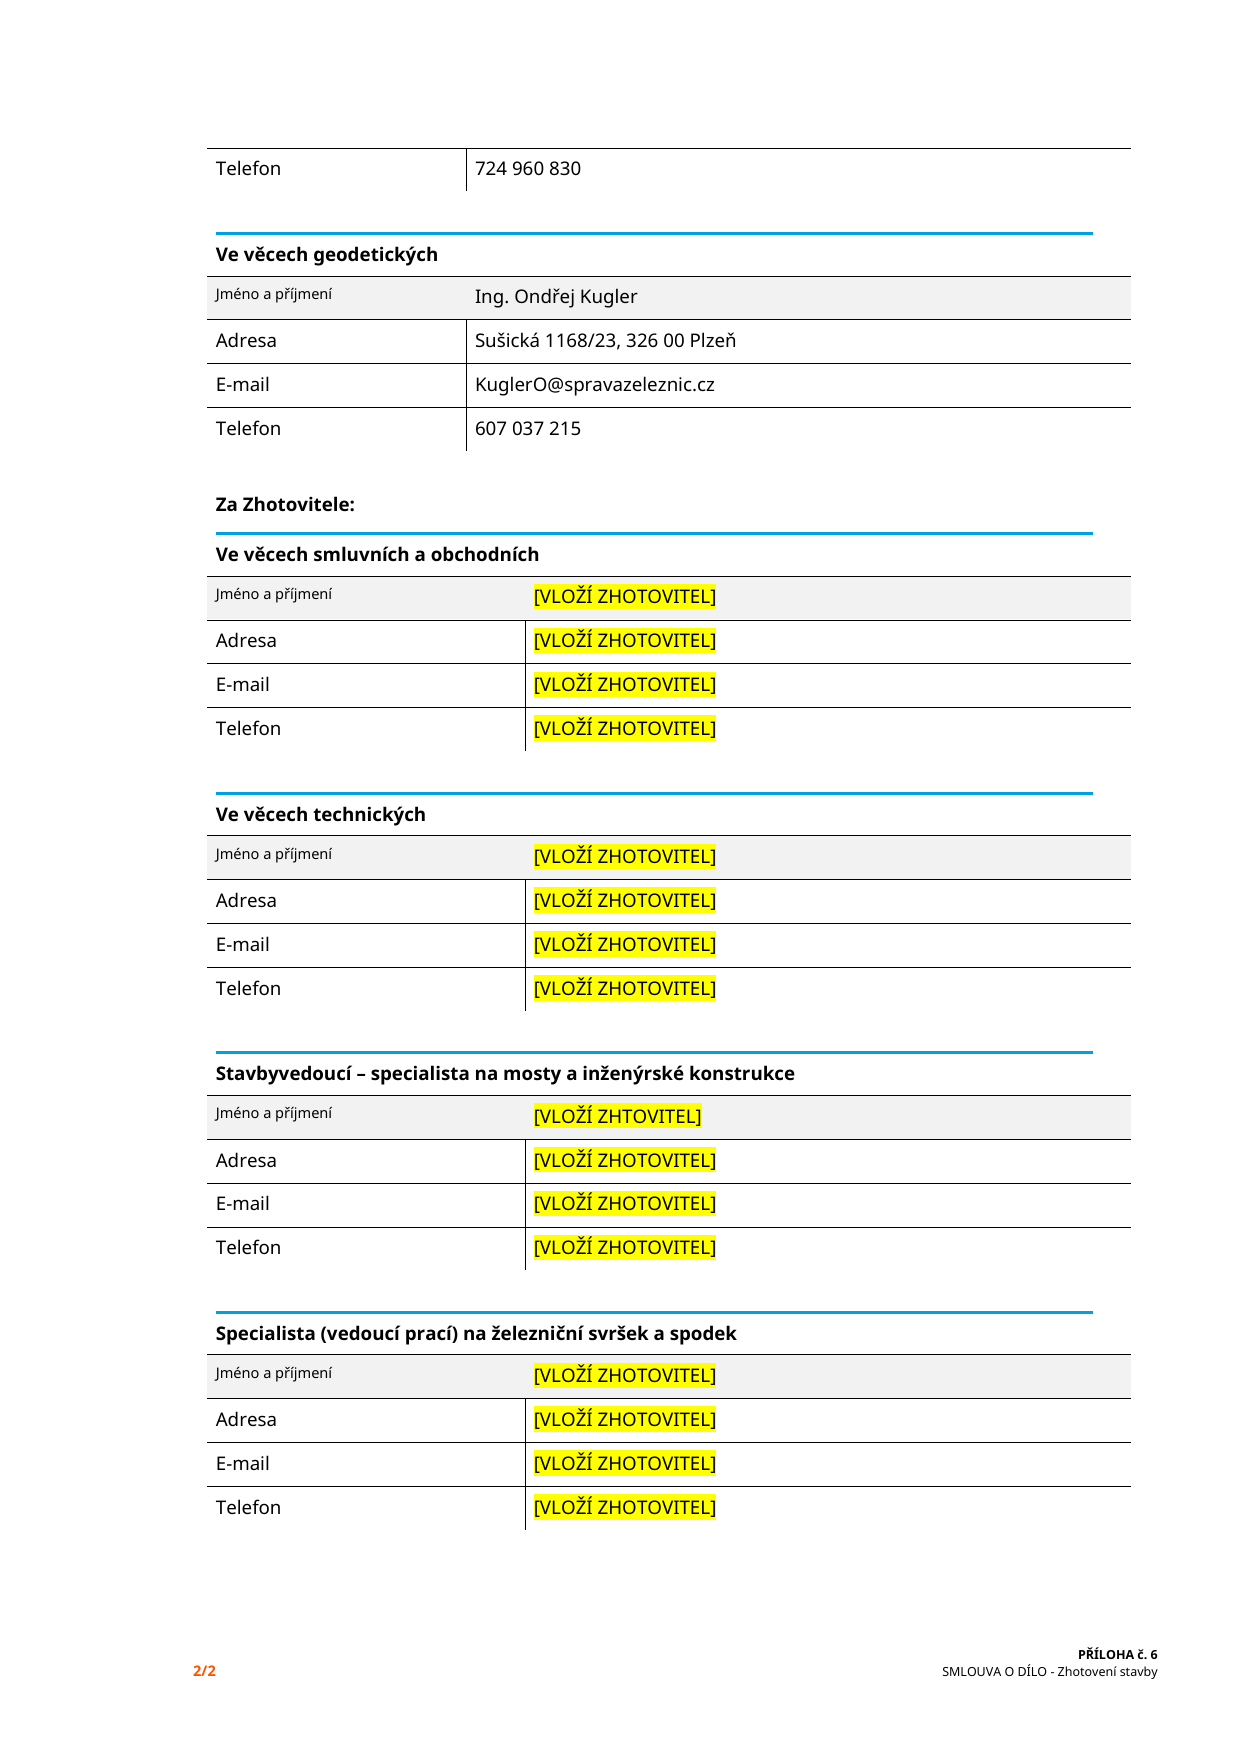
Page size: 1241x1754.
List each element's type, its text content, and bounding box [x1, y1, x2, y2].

table_cell [VLOŽÍ ZHOTOVITEL] [526, 1487, 1131, 1530]
table_header [VLOŽÍ ZHOTOVITEL] [526, 577, 1131, 619]
text Ve věcech technických [216, 795, 1093, 826]
text Specialista (vedoucí prací) na železniční svršek a spodek [216, 1314, 1093, 1346]
table_cell Telefon [207, 1228, 525, 1270]
table_cell [VLOŽÍ ZHOTOVITEL] [526, 924, 1131, 967]
table_cell KuglerO@spravazeleznic.cz [467, 364, 1131, 407]
table_cell E-mail [207, 1184, 525, 1226]
table_cell [VLOŽÍ ZHOTOVITEL] [526, 1228, 1131, 1270]
table_cell [VLOŽÍ ZHOTOVITEL] [526, 880, 1131, 923]
table_cell 724 960 830 [467, 149, 1131, 191]
text Ve věcech geodetických [216, 235, 1093, 267]
table_header [VLOŽÍ ZHTOVITEL] [526, 1096, 1131, 1139]
table_cell [VLOŽÍ ZHOTOVITEL] [526, 968, 1131, 1011]
table_cell 607 037 215 [467, 408, 1131, 451]
table_cell E-mail [207, 1443, 525, 1486]
text Ve věcech smluvních a obchodních [216, 535, 1093, 567]
table_cell [VLOŽÍ ZHOTOVITEL] [526, 708, 1131, 751]
table_cell Adresa [207, 1140, 525, 1182]
table_cell [VLOŽÍ ZHOTOVITEL] [526, 664, 1131, 707]
table_header Jméno a příjmení [207, 1355, 526, 1398]
table_cell Telefon [207, 968, 525, 1011]
table_cell [VLOŽÍ ZHOTOVITEL] [526, 1184, 1131, 1226]
table_header Jméno a příjmení [207, 1096, 526, 1139]
table_cell Telefon [207, 708, 525, 751]
table_cell E-mail [207, 664, 525, 707]
table_header [VLOŽÍ ZHOTOVITEL] [526, 836, 1131, 879]
text Stavbyvedoucí – specialista na mosty a inženýrské konstrukce [216, 1054, 1093, 1086]
table_cell Sušická 1168/23, 326 00 Plzeň [467, 320, 1131, 363]
table_header Jméno a příjmení [207, 277, 467, 319]
table_cell E-mail [207, 924, 525, 967]
table_header [VLOŽÍ ZHOTOVITEL] [526, 1355, 1131, 1398]
table_cell E-mail [207, 364, 466, 407]
table_cell [VLOŽÍ ZHOTOVITEL] [526, 1140, 1131, 1182]
table_header Jméno a příjmení [207, 577, 526, 619]
table_header Jméno a příjmení [207, 836, 526, 879]
table_cell Adresa [207, 1399, 525, 1442]
table_cell Adresa [207, 320, 466, 363]
table_cell [VLOŽÍ ZHOTOVITEL] [526, 1399, 1131, 1442]
table_cell Telefon [207, 149, 466, 191]
table_cell [VLOŽÍ ZHOTOVITEL] [526, 1443, 1131, 1486]
table_cell Telefon [207, 1487, 525, 1530]
text Za Zhotovitele: [216, 491, 1093, 517]
table_cell [VLOŽÍ ZHOTOVITEL] [526, 621, 1131, 663]
table_cell Adresa [207, 880, 525, 923]
table_cell Telefon [207, 408, 466, 451]
table_header Ing. Ondřej Kugler [467, 277, 1131, 319]
table_cell Adresa [207, 621, 525, 663]
